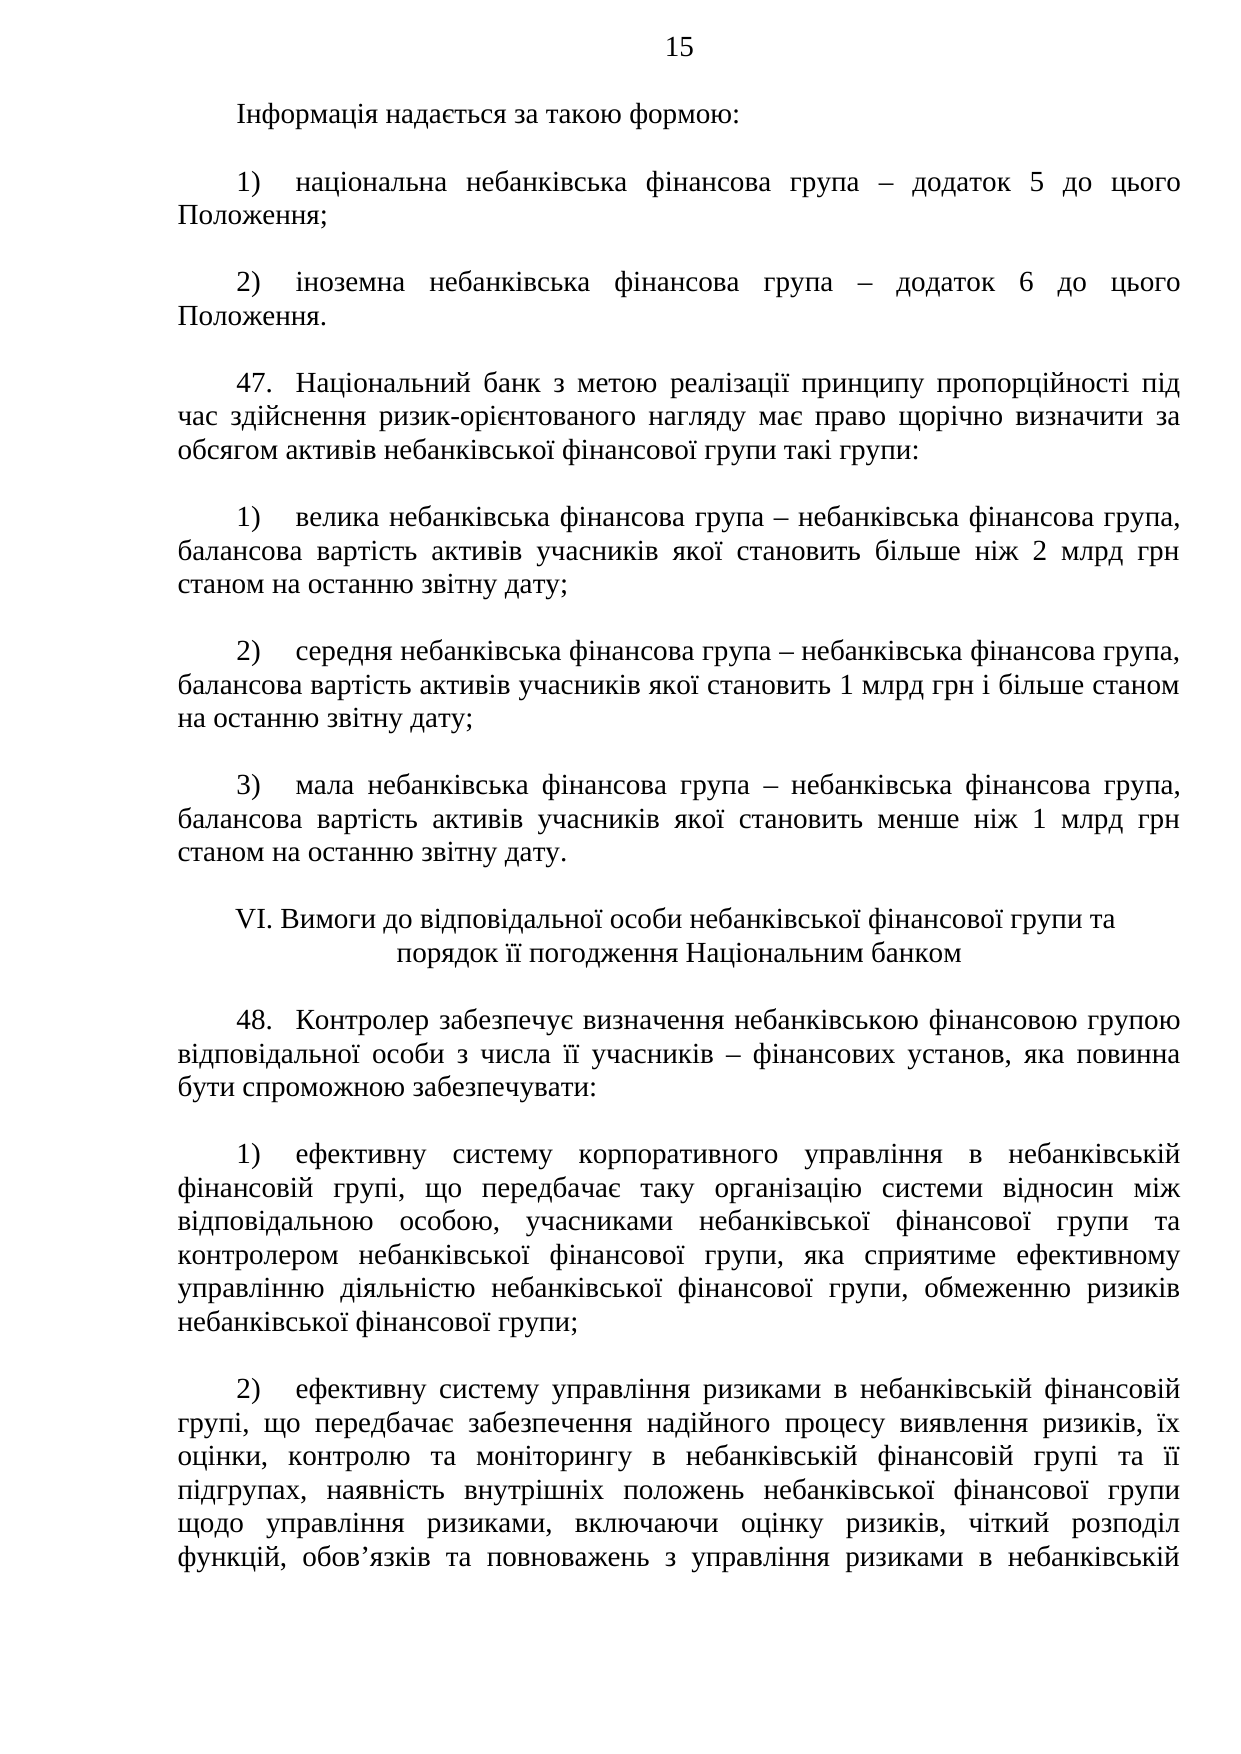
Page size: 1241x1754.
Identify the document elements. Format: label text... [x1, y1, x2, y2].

text Інформація надається за такою формою: [177, 97, 1181, 130]
subtitle VІ. Вимоги до відповідальної особи небанківської фінансової групи та порядок її погодження Національним банком [177, 902, 1181, 969]
list середня небанківська фінансова група – небанківська фінансова група, балансова вартість активів учасників якої становить 1 млрд грн і більше станом на останню звітну дату; [177, 633, 1181, 734]
list національна небанківська фінансова група – додаток 5 до цього Положення; [177, 164, 1181, 231]
list ефективну систему корпоративного управління в небанківській фінансовій групі, що передбачає таку організацію системи відносин між відповідальною особою, учасниками небанківської фінансової групи та контролером небанківської фінансової групи, яка сприятиме ефективному управлінню діяльністю небанківської фінансової групи, обмеженню ризиків небанківської фінансової групи; [177, 1136, 1181, 1338]
list Національний банк з метою реалізації принципу пропорційності під час здійснення ризик-орієнтованого нагляду має право щорічно визначити за обсягом активів небанківської фінансової групи такі групи: [177, 365, 1181, 466]
list велика небанківська фінансова група – небанківська фінансова група, балансова вартість активів учасників якої становить більше ніж 2 млрд грн станом на останню звітну дату; [177, 499, 1181, 600]
list іноземна небанківська фінансова група – додаток 6 до цього Положення. [177, 264, 1181, 331]
list мала небанківська фінансова група – небанківська фінансова група, балансова вартість активів учасників якої становить менше ніж 1 млрд грн станом на останню звітну дату. [177, 767, 1181, 868]
list Контролер забезпечує визначення небанківською фінансовою групою відповідальної особи з числа її учасників – фінансових установ, яка повинна бути спроможною забезпечувати: [177, 1002, 1181, 1103]
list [177, 1371, 1181, 1572]
